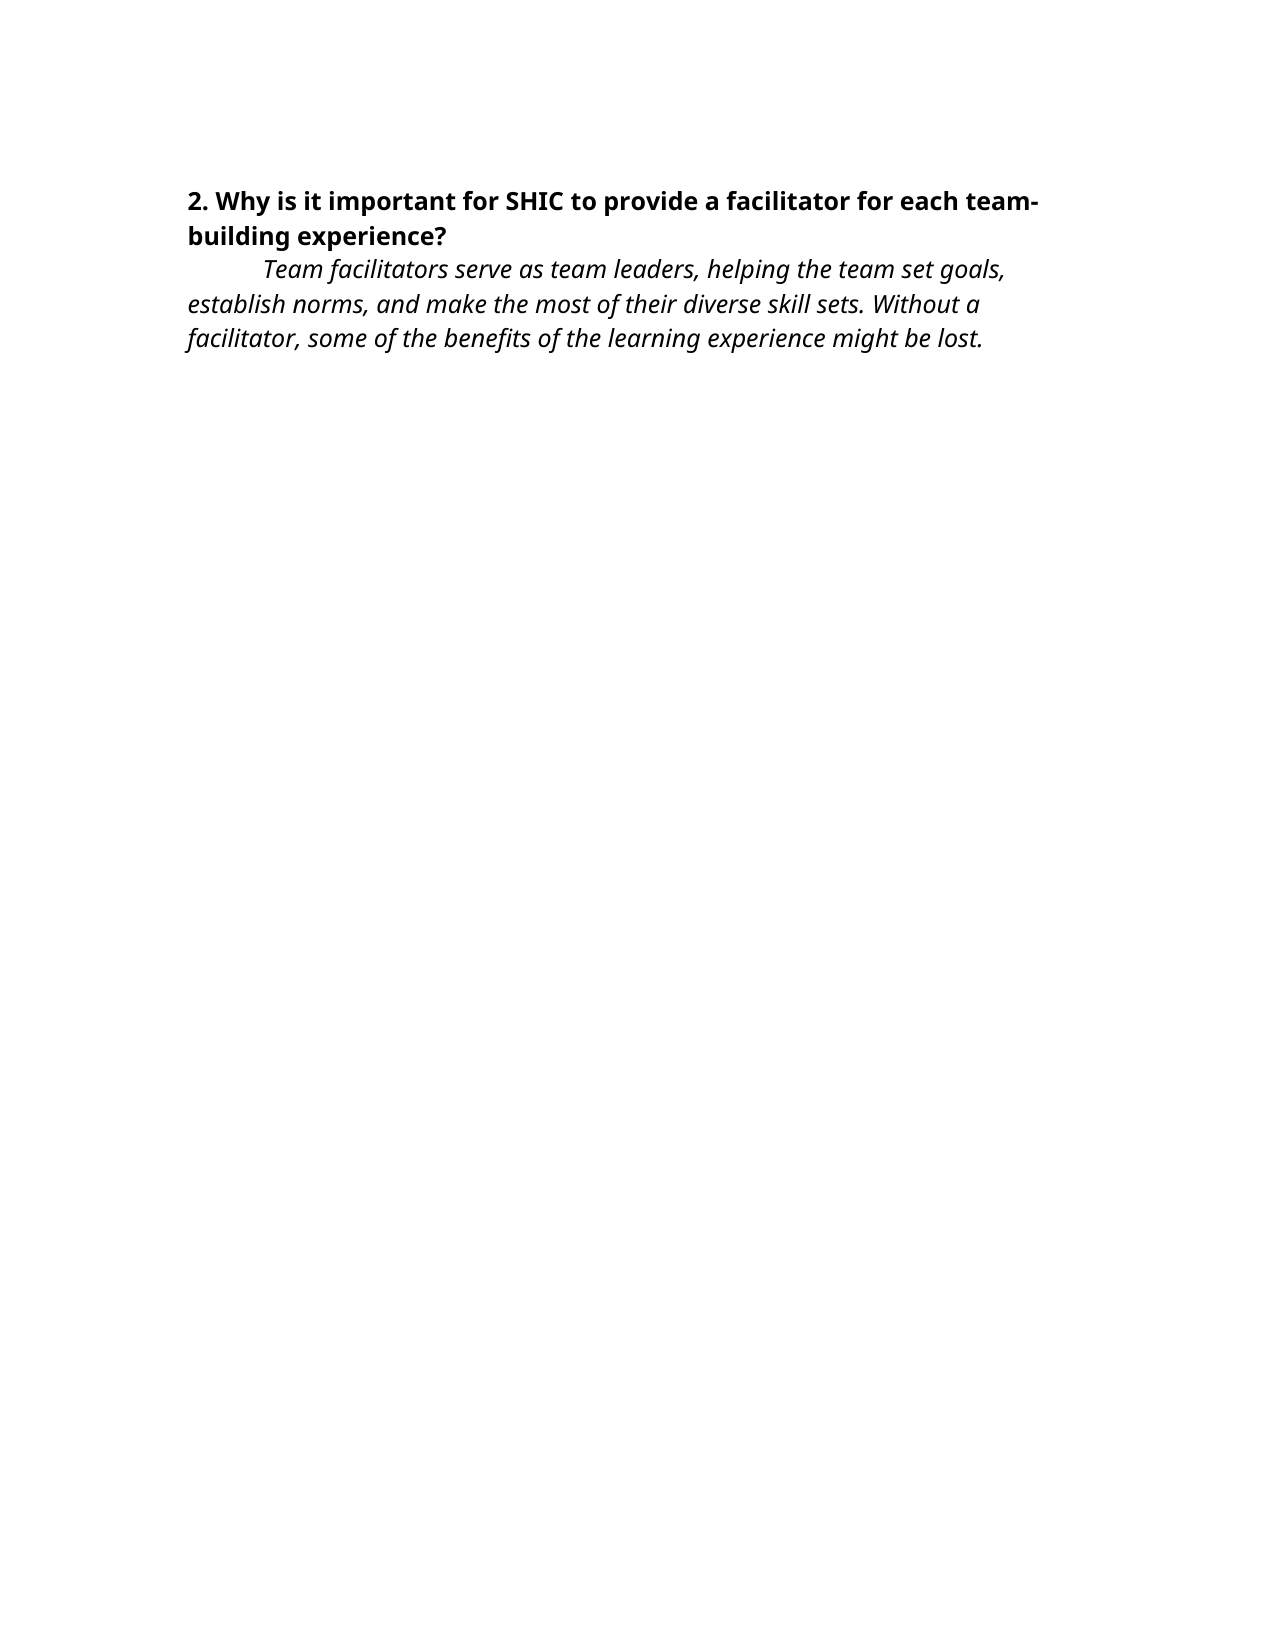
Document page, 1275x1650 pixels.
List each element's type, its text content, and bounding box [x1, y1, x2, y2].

text Team facilitators serve as team leaders, helping the team set goals, establish norms, and make the most of their diverse skill sets. Without a facilitator, some of the benefits of the learning experience might be lost.CHAPTER 9: COLLABORATIVE LEARNING EXERCISES [187, 252, 1087, 354]
text 2. Why is it important for SHIC to provide a facilitator for each team-building experience? [187, 184, 1087, 252]
